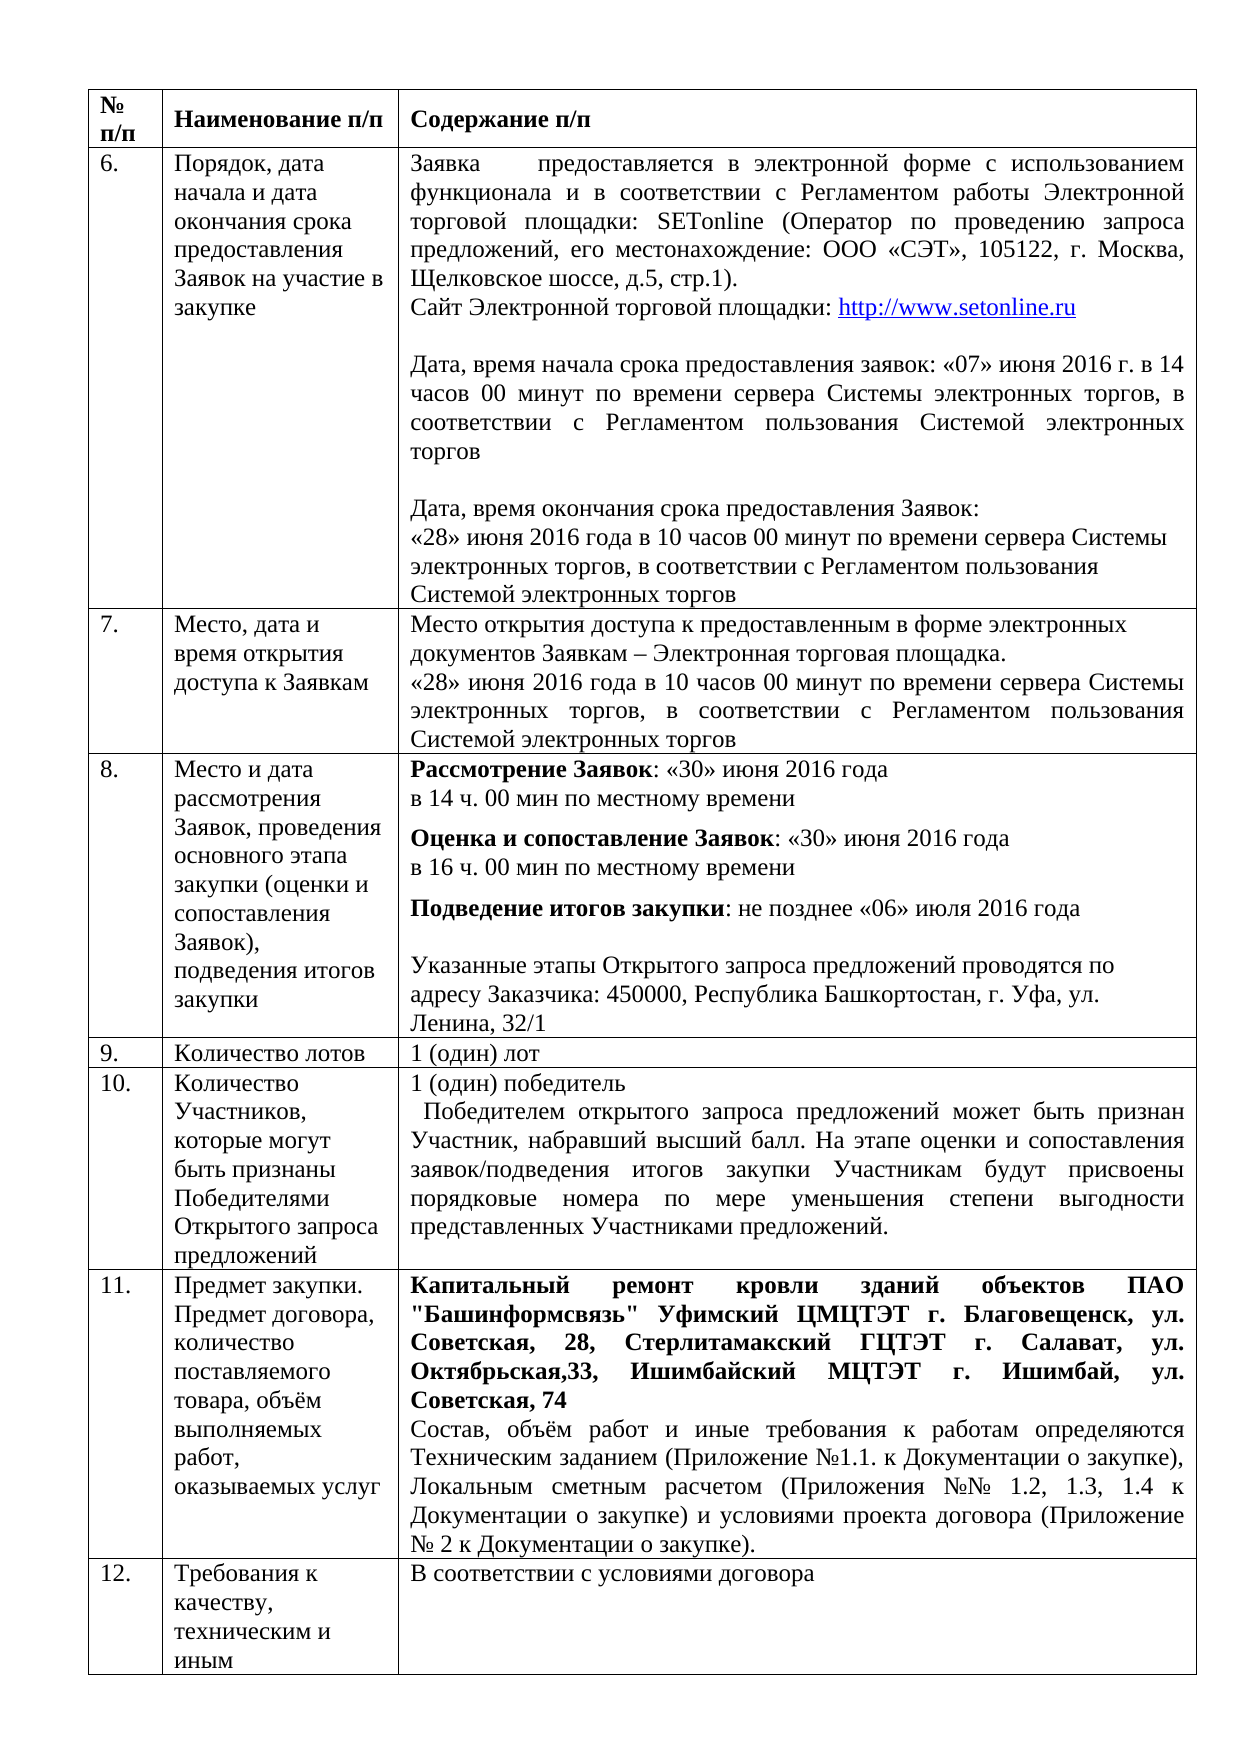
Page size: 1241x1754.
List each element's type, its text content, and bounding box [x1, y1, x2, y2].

table_cell [89, 148, 162, 608]
table_cell [89, 1038, 162, 1067]
table_cell Порядок, дата начала и дата окончания срока предоставления Заявок на участие в закупке [163, 148, 398, 608]
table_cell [163, 1559, 398, 1673]
table_cell Место и дата рассмотрения Заявок, проведения основного этапа закупки (оценки и сопоставления Заявок), подведения итогов закупки [163, 754, 398, 1037]
table_cell 1 (один) победитель Победителем открытого запроса предложений может быть признан Участник, набравший высший балл. На этапе оценки и сопоставления заявок/подведения итогов закупки Участникам будут присвоены порядковые номера по мере уменьшения степени выгодности представленных Участниками предложений. [399, 1068, 1196, 1269]
table_cell [89, 1559, 162, 1673]
table_cell Место открытия доступа к предоставленным в форме электронных документов Заявкам – Электронная торговая площадка. «28» июня 2016 года в 10 часов 00 минут по времени сервера Системы электронных торгов, в соответствии с Регламентом пользования Системой электронных торгов [399, 609, 1196, 753]
table_cell Рассмотрение Заявок: «30» июня 2016 года в 14 ч. 00 мин по местному времени Оценка и сопоставление Заявок: «30» июня 2016 года в 16 ч. 00 мин по местному времени Подведение итогов закупки: не позднее «06» июля 2016 года Указанные этапы Открытого запроса предложений проводятся по адресу Заказчика: 450000, Республика Башкортостан, г. Уфа, ул. Ленина, 32/1 [399, 754, 1196, 1037]
table_cell Количество Участников, которые могут быть признаны Победителями Открытого запроса предложений [163, 1068, 398, 1269]
table_header № п/п [89, 90, 162, 147]
table_header Содержание п/п [399, 90, 1196, 147]
table_cell В соответствии с условиями договора [399, 1559, 1196, 1673]
table_cell [89, 1068, 162, 1269]
table_header Наименование п/п [163, 90, 398, 147]
table_cell [89, 609, 162, 753]
table_cell [89, 1270, 162, 1557]
table_cell Место, дата и время открытия доступа к Заявкам [163, 609, 398, 753]
table_cell Количество лотов [163, 1038, 398, 1067]
table_cell Капитальный ремонт кровли зданий объектов ПАО "Башинформсвязь" Уфимский ЦМЦТЭТ г. Благовещенск, ул. Советская, 28, Стерлитамакский ГЦТЭТ г. Салават, ул. Октябрьская,33, Ишимбайский МЦТЭТ г. Ишимбай, ул. Советская, 74 Состав, объём работ и иные требования к работам определяются Техническим заданием (Приложение №1.1. к Документации о закупке), Локальным сметным расчетом (Приложения №№ 1.2, 1.3, 1.4 к Документации о закупке) и условиями проекта договора (Приложение № 2 к Документации о закупке). [399, 1270, 1196, 1557]
table_cell [89, 754, 162, 1037]
table_cell Заявка предоставляется в электронной форме с использованием функционала и в соответствии с Регламентом работы Электронной торговой площадки: SETonline (Оператор по проведению запроса предложений, его местонахождение: ООО «СЭТ», . Москва, Щелковское шоссе, д.5, стр.1). Сайт Электронной торговой площадки: http://www.setonline.ru Дата, время начала срока предоставления заявок: «07» июня 2016 г. в 14 часов 00 минут по времени сервера Системы электронных торгов, в соответствии с Регламентом пользования Системой электронных торгов Дата, время окончания срока предоставления Заявок: «28» июня 2016 года в 10 часов 00 минут по времени сервера Системы электронных торгов, в соответствии с Регламентом пользования Системой электронных торгов [399, 148, 1196, 608]
table_cell Предмет закупки. Предмет договора, количество поставляемого товара, объём выполняемых работ, оказываемых услуг [163, 1270, 398, 1557]
table_cell 1 (один) лот [399, 1038, 1196, 1067]
